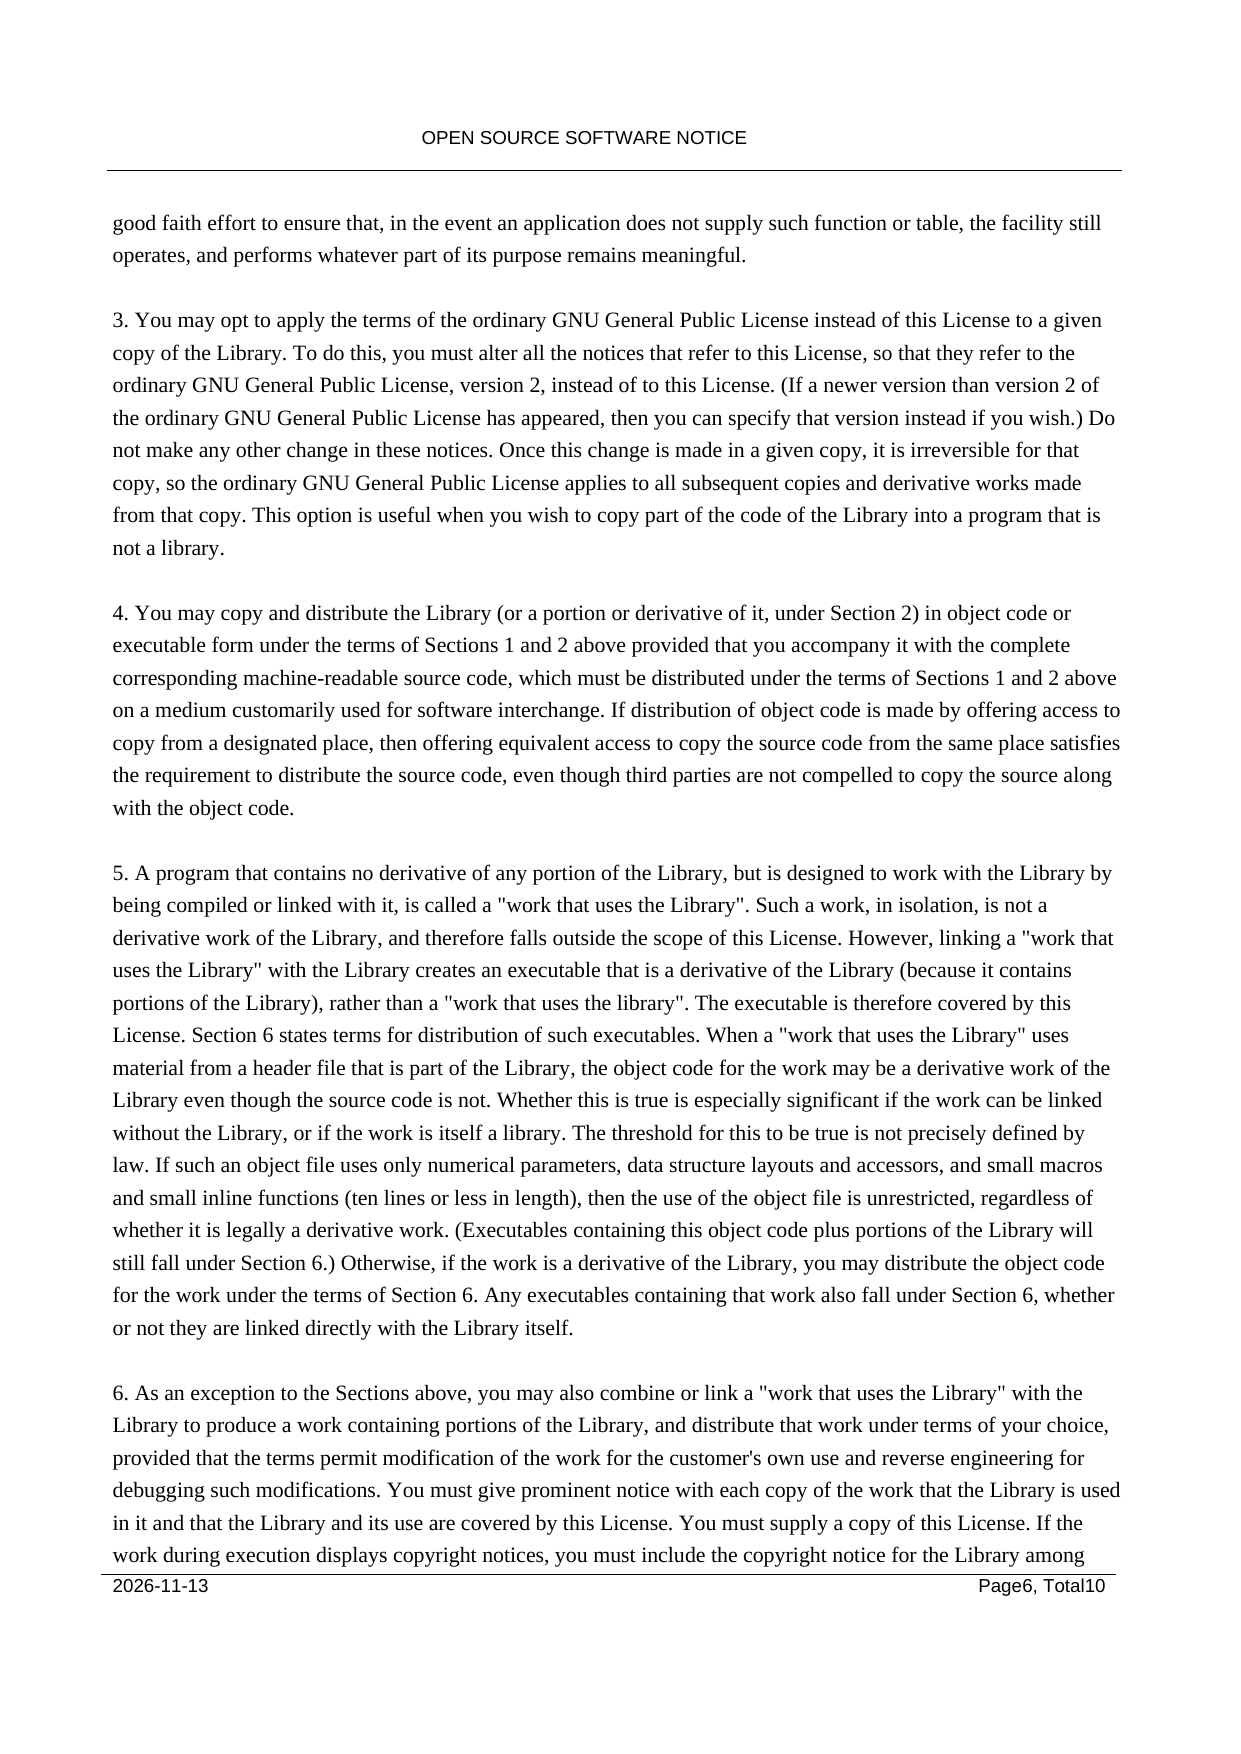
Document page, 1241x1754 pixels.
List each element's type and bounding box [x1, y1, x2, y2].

text [112, 206, 1128, 1571]
